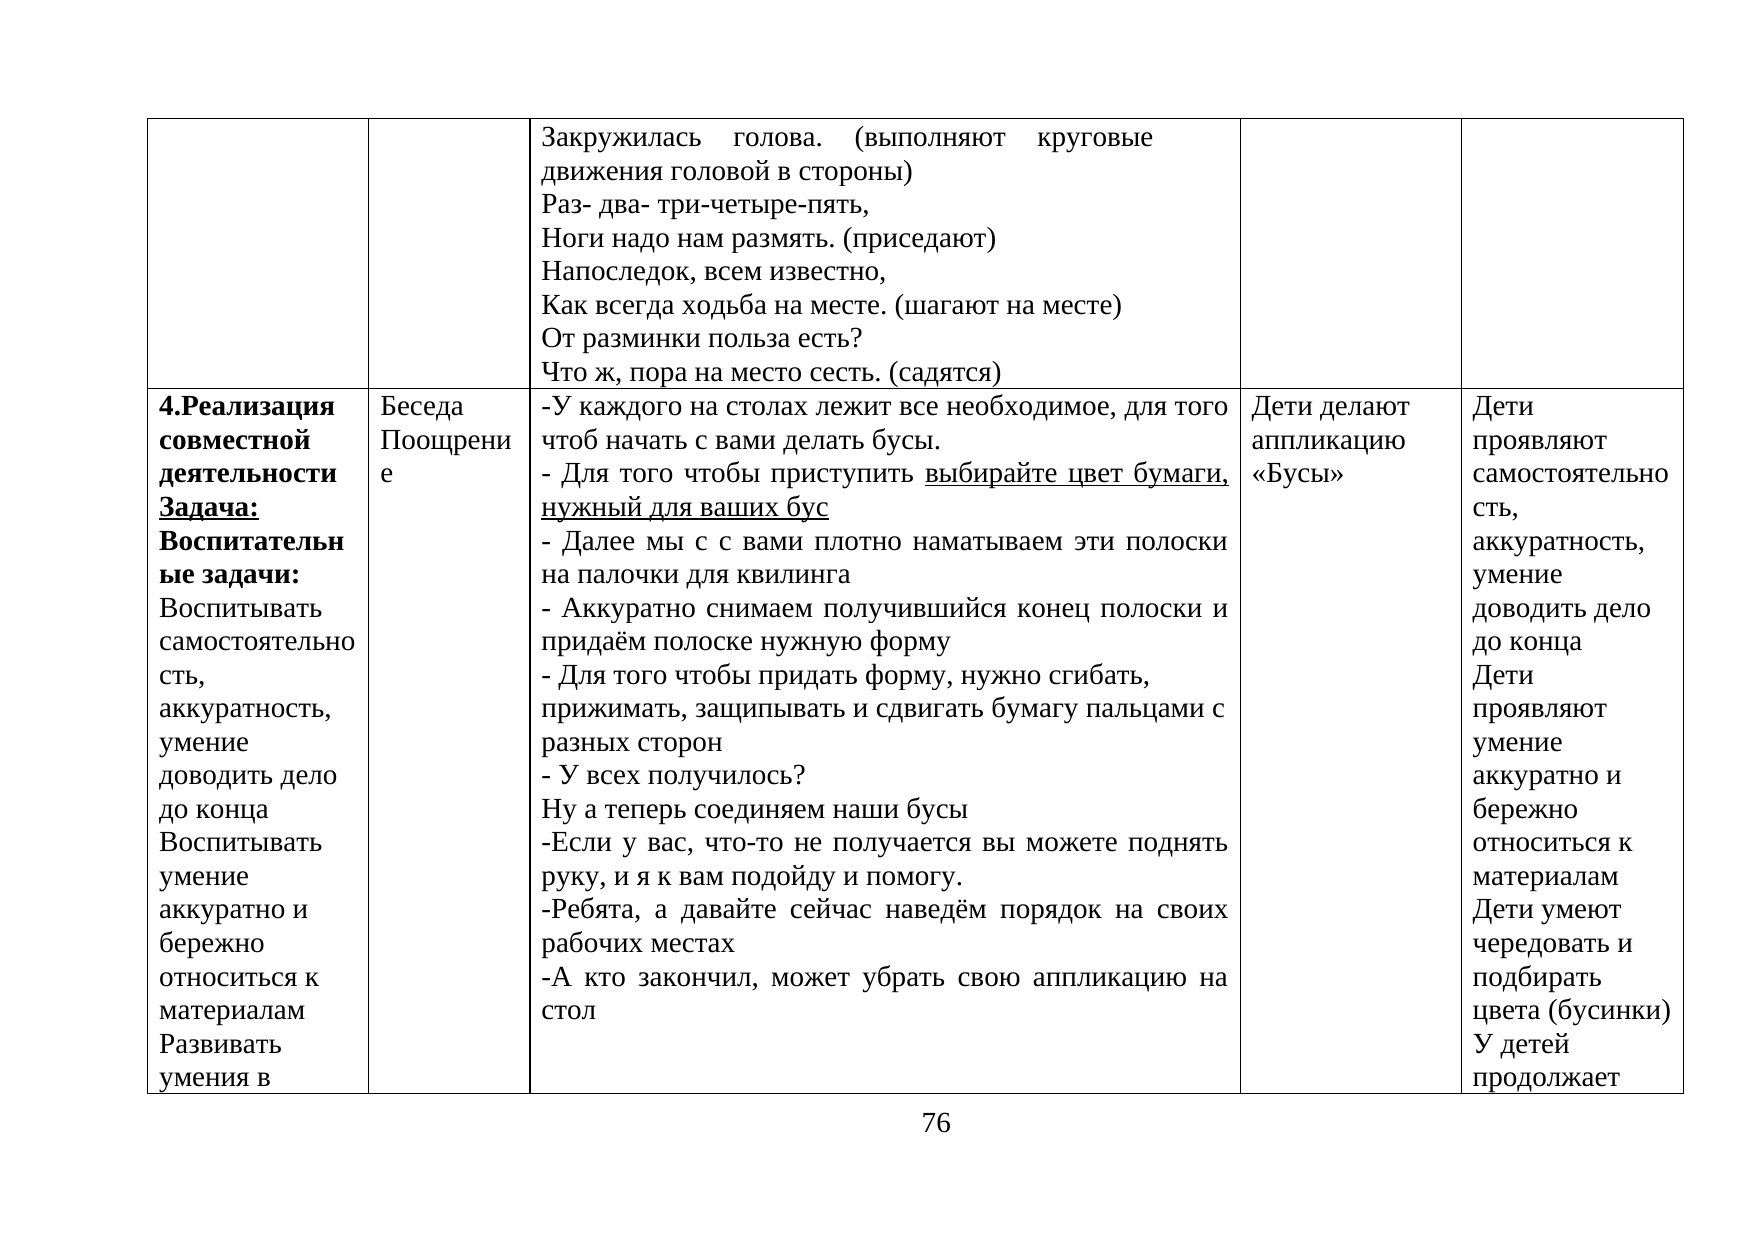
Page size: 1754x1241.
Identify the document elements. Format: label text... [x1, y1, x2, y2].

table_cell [369, 119, 529, 387]
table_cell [148, 119, 368, 387]
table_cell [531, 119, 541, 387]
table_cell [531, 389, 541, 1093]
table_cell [1241, 389, 1461, 1093]
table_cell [1462, 389, 1683, 1093]
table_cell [1462, 119, 1683, 387]
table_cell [1241, 119, 1461, 387]
table_cell Беседа Поощрение [369, 389, 529, 1093]
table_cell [148, 389, 368, 1093]
